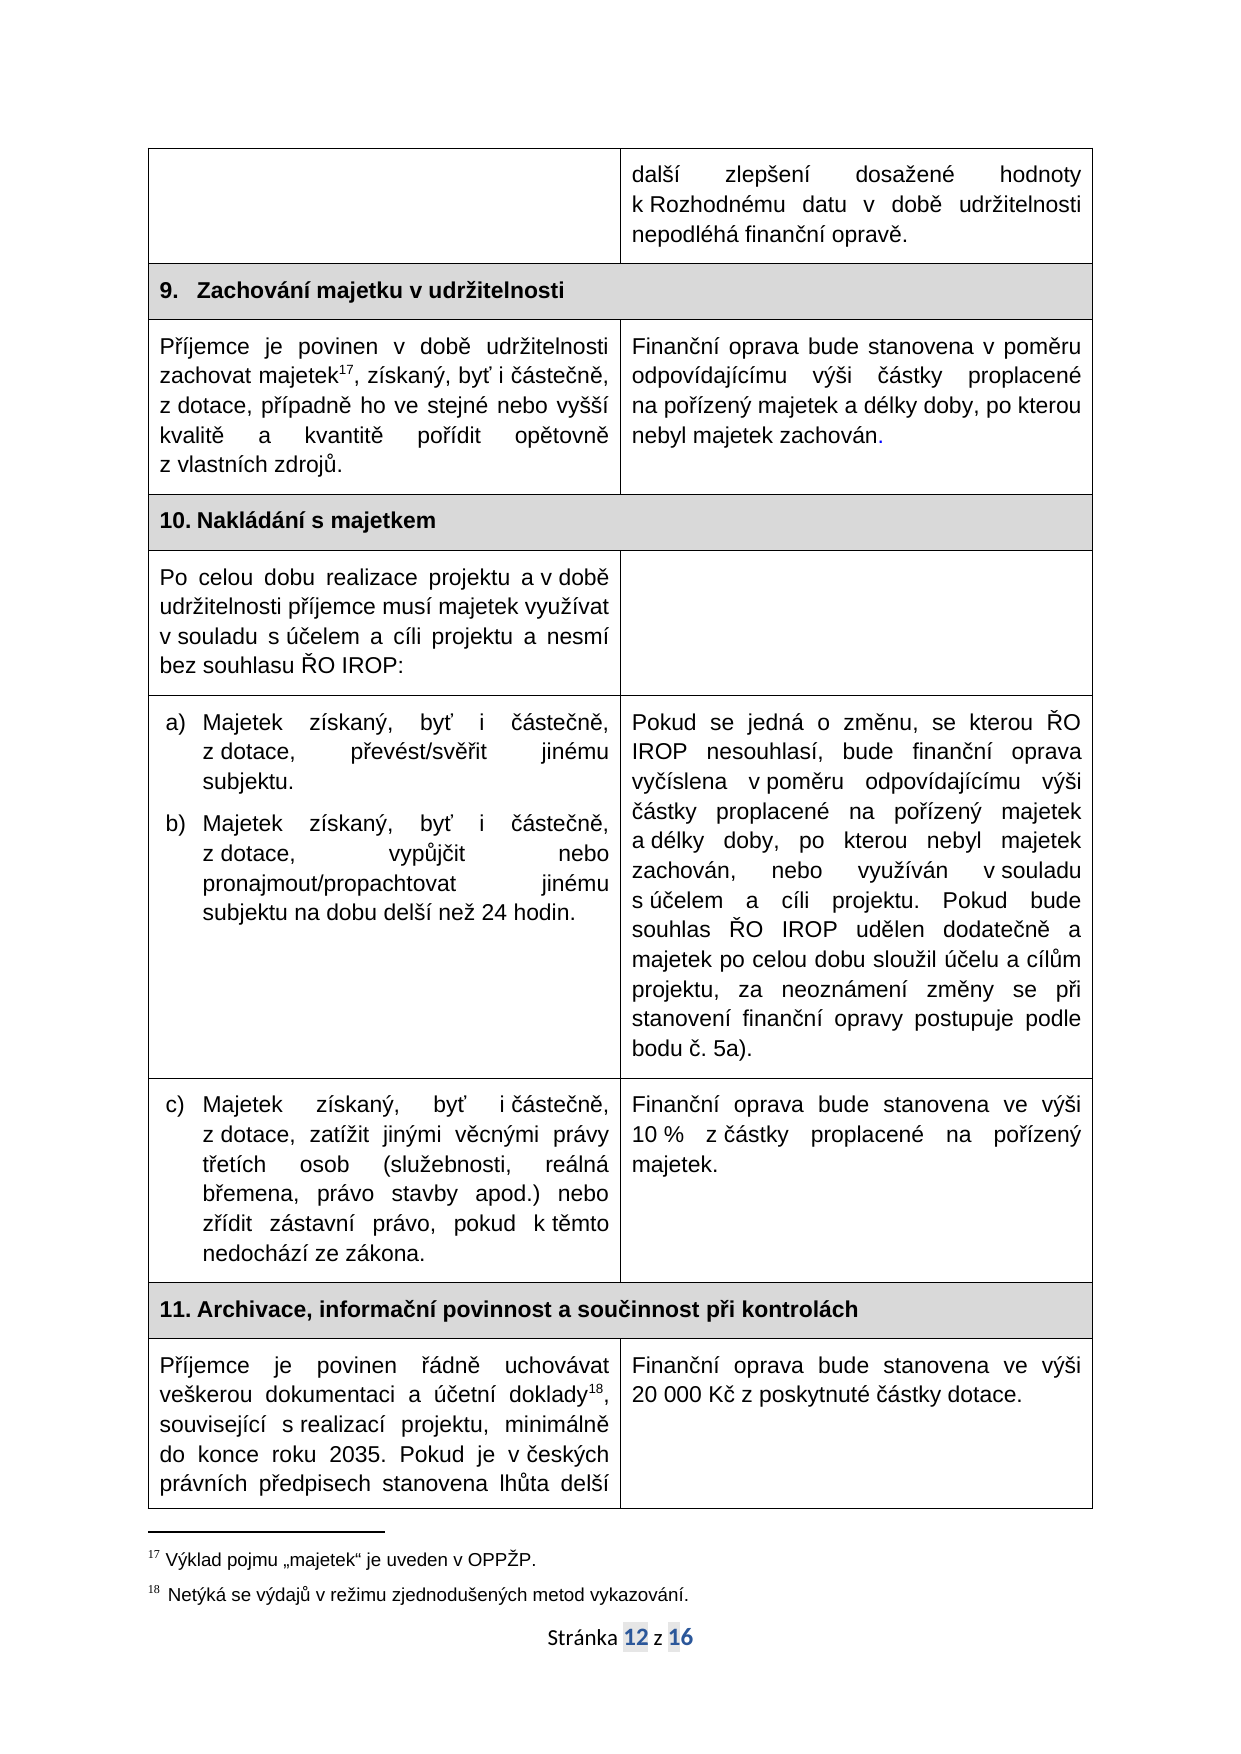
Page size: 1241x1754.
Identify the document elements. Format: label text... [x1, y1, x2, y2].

table_cell Finanční oprava bude stanovena ve výši 10 % z částky proplacené na pořízený majetek. [621, 1079, 1092, 1282]
table_cell Zachování majetku v udržitelnosti [149, 264, 1092, 319]
table_cell Majetek získaný, byť i částečně, z dotace, převést/svěřit jinému subjektu. Majetek získaný, byť i částečně, z dotace, vypůjčit nebo pronajmout/propachtovat jinému subjektu na dobu delší než 24 hodin. [149, 696, 620, 1078]
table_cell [621, 1339, 1092, 1508]
table_cell Nakládání s majetkem [149, 495, 1092, 550]
table_cell [621, 551, 1092, 695]
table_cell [149, 149, 620, 263]
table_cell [621, 149, 1092, 263]
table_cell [149, 1339, 620, 1508]
table_cell Po celou dobu realizace projektu a v době udržitelnosti příjemce musí majetek využívat v souladu s účelem a cíli projektu a nesmí bez souhlasu ŘO IROP: [149, 551, 620, 695]
table_cell Archivace, informační povinnost a součinnost při kontrolách [149, 1283, 1092, 1338]
table_cell Majetek získaný, byť i částečně, z dotace, zatížit jinými věcnými právy třetích osob (služebnosti, reálná břemena, právo stavby apod.) nebo zřídit zástavní právo, pokud k těmto nedochází ze zákona. [149, 1079, 620, 1282]
table_cell Pokud se jedná o změnu, se kterou ŘO IROP nesouhlasí, bude finanční oprava vyčíslena v poměru odpovídajícímu výši částky proplacené na pořízený majetek a délky doby, po kterou nebyl majetek zachován, nebo využíván v souladu s účelem a cíli projektu. Pokud bude souhlas ŘO IROP udělen dodatečně a majetek po celou dobu sloužil účelu a cílům projektu, za neoznámení změny se při stanovení finanční opravy postupuje podle bodu č. 5a). [621, 696, 1092, 1078]
table_cell Finanční oprava bude stanovena v poměru odpovídajícímu výši částky proplacené na pořízený majetek a délky doby, po kterou nebyl majetek zachován. [621, 320, 1092, 494]
table_cell Příjemce je povinen v době udržitelnosti zachovat majetek, získaný, byť i částečně, z dotace, případně ho ve stejné nebo vyšší kvalitě a kvantitě pořídit opětovně z vlastních zdrojů. [149, 320, 620, 494]
